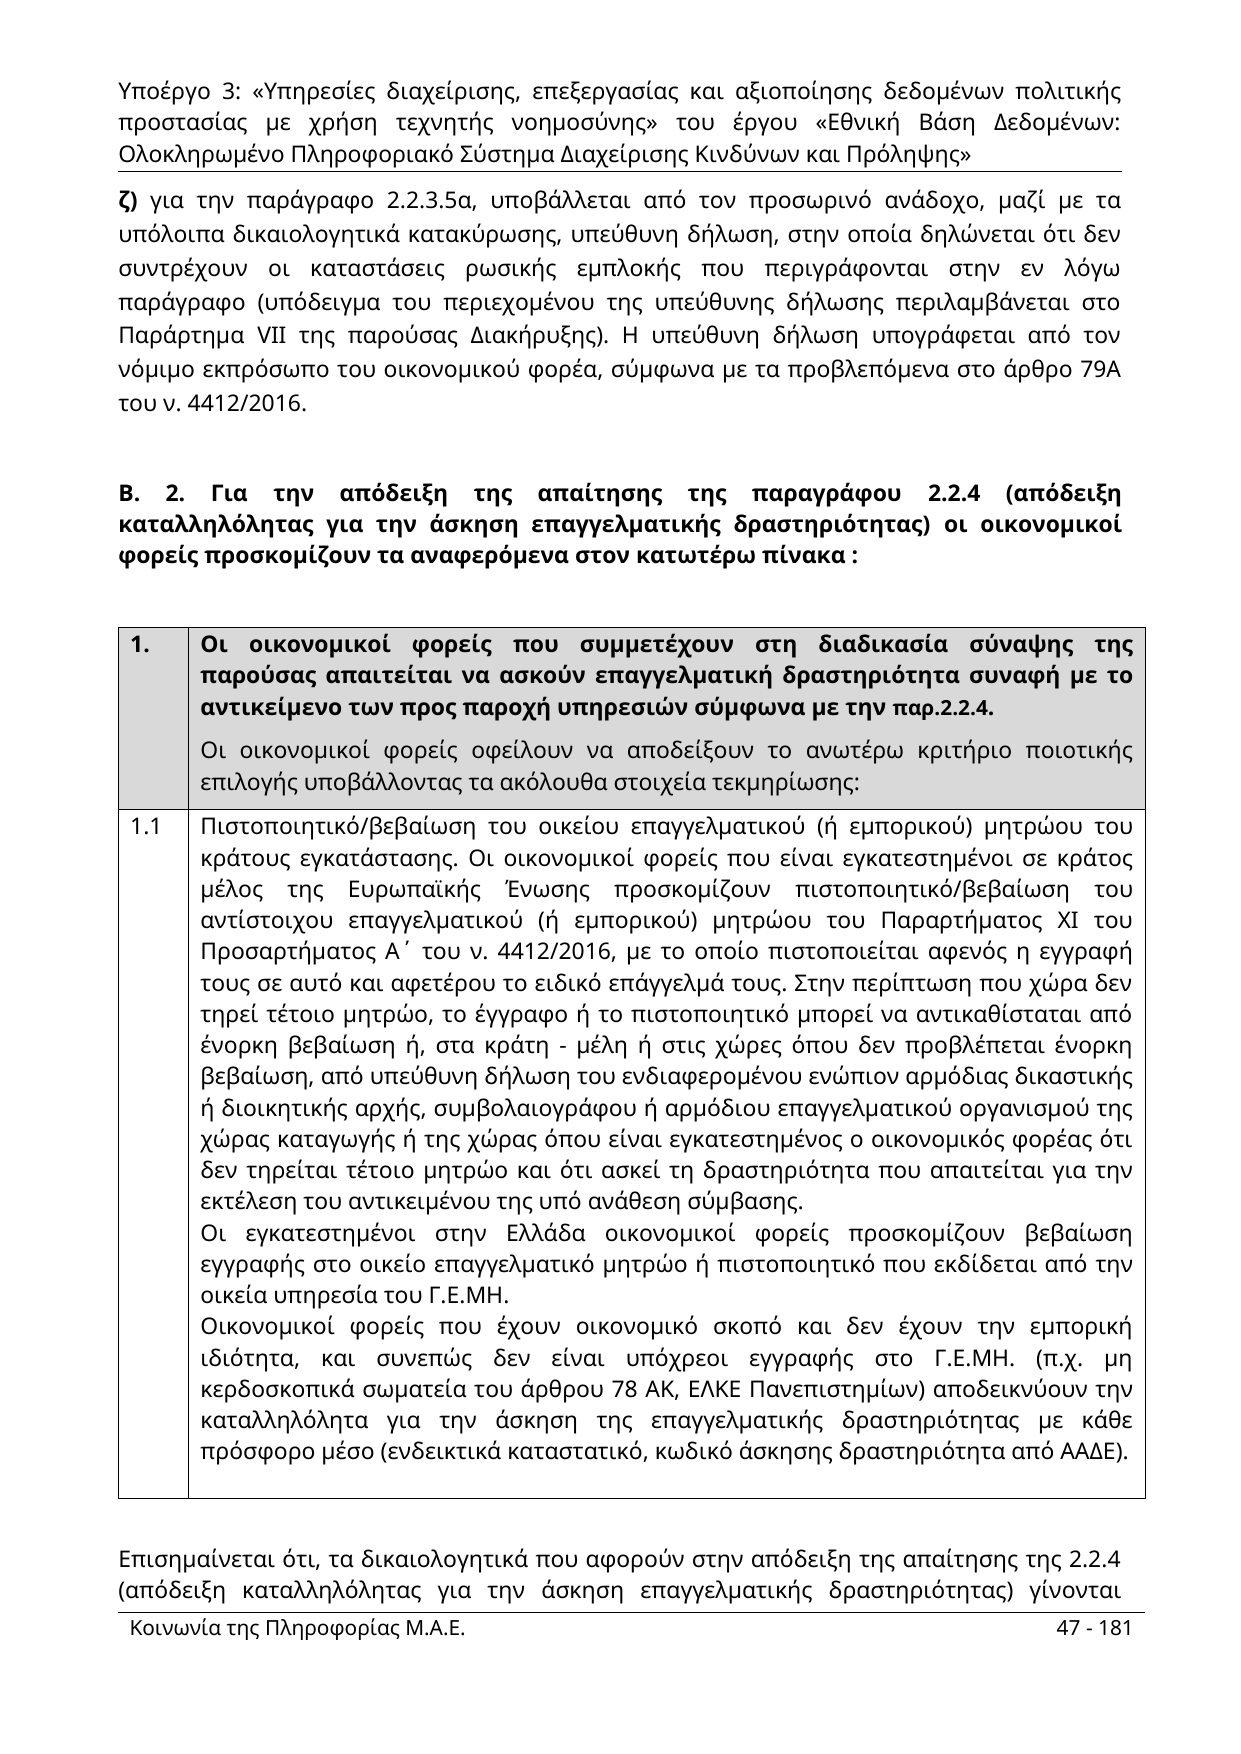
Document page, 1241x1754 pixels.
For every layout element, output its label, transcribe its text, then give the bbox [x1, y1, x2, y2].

table_header 1. [119, 628, 188, 809]
text B. 2. Για την απόδειξη της απαίτησης της παραγράφου 2.2.4 (απόδειξη καταλληλόλητας για την άσκηση επαγγελματικής δραστηριότητας) οι οικονομικοί φορείς προσκομίζουν τα αναφερόμενα στον κατωτέρω πίνακα : [118, 477, 1122, 571]
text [118, 1542, 1122, 1605]
table_header Οι οικονομικοί φορείς που συμμετέχουν στη διαδικασία σύναψης της παρούσας απαιτείται να ασκούν επαγγελματική δραστηριότητα συναφή με το αντικείμενο των προς παροχή υπηρεσιών σύμφωνα με την παρ.2.2.4. Οι οικονομικοί φορείς οφείλουν να αποδείξουν το ανωτέρω κριτήριο ποιοτικής επιλογής υποβάλλοντας τα ακόλουθα στοιχεία τεκμηρίωσης: [189, 628, 1145, 809]
table_cell Πιστοποιητικό/βεβαίωση του οικείου επαγγελματικού (ή εμπορικού) μητρώου του κράτους εγκατάστασης. Οι οικονομικοί φορείς που είναι εγκατεστημένοι σε κράτος μέλος της Ευρωπαϊκής Ένωσης προσκομίζουν πιστοποιητικό/βεβαίωση του αντίστοιχου επαγγελματικού (ή εμπορικού) μητρώου του Παραρτήματος XI του Προσαρτήματος Α΄ του ν. 4412/2016, με το οποίο πιστοποιείται αφενός η εγγραφή τους σε αυτό και αφετέρου το ειδικό επάγγελμά τους. Στην περίπτωση που χώρα δεν τηρεί τέτοιο μητρώο, το έγγραφο ή το πιστοποιητικό μπορεί να αντικαθίσταται από ένορκη βεβαίωση ή, στα κράτη - μέλη ή στις χώρες όπου δεν προβλέπεται ένορκη βεβαίωση, από υπεύθυνη δήλωση του ενδιαφερομένου ενώπιον αρμόδιας δικαστικής ή διοικητικής αρχής, συμβολαιογράφου ή αρμόδιου επαγγελματικού οργανισμού της χώρας καταγωγής ή της χώρας όπου είναι εγκατεστημένος ο οικονομικός φορέας ότι δεν τηρείται τέτοιο μητρώο και ότι ασκεί τη δραστηριότητα που απαιτείται για την εκτέλεση του αντικειμένου της υπό ανάθεση σύμβασης. Οι εγκατεστημένοι στην Ελλάδα οικονομικοί φορείς προσκομίζουν βεβαίωση εγγραφής στο οικείο επαγγελματικό μητρώο ή πιστοποιητικό που εκδίδεται από την οικεία υπηρεσία του Γ.Ε.ΜΗ. Οικονομικοί φορείς που έχουν οικονομικό σκοπό και δεν έχουν την εμπορική ιδιότητα, και συνεπώς δεν είναι υπόχρεοι εγγραφής στο Γ.Ε.ΜΗ. (π.χ. μη κερδοσκοπικά σωματεία του άρθρου 78 ΑΚ, ΕΛΚΕ Πανεπιστημίων) αποδεικνύουν την καταλληλόλητα για την άσκηση της επαγγελματικής δραστηριότητας με κάθε πρόσφορο μέσο (ενδεικτικά καταστατικό, κωδικό άσκησης δραστηριότητα από ΑΑΔΕ). [189, 810, 1145, 1498]
table_cell 1.1 [119, 810, 188, 1498]
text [118, 184, 1122, 418]
